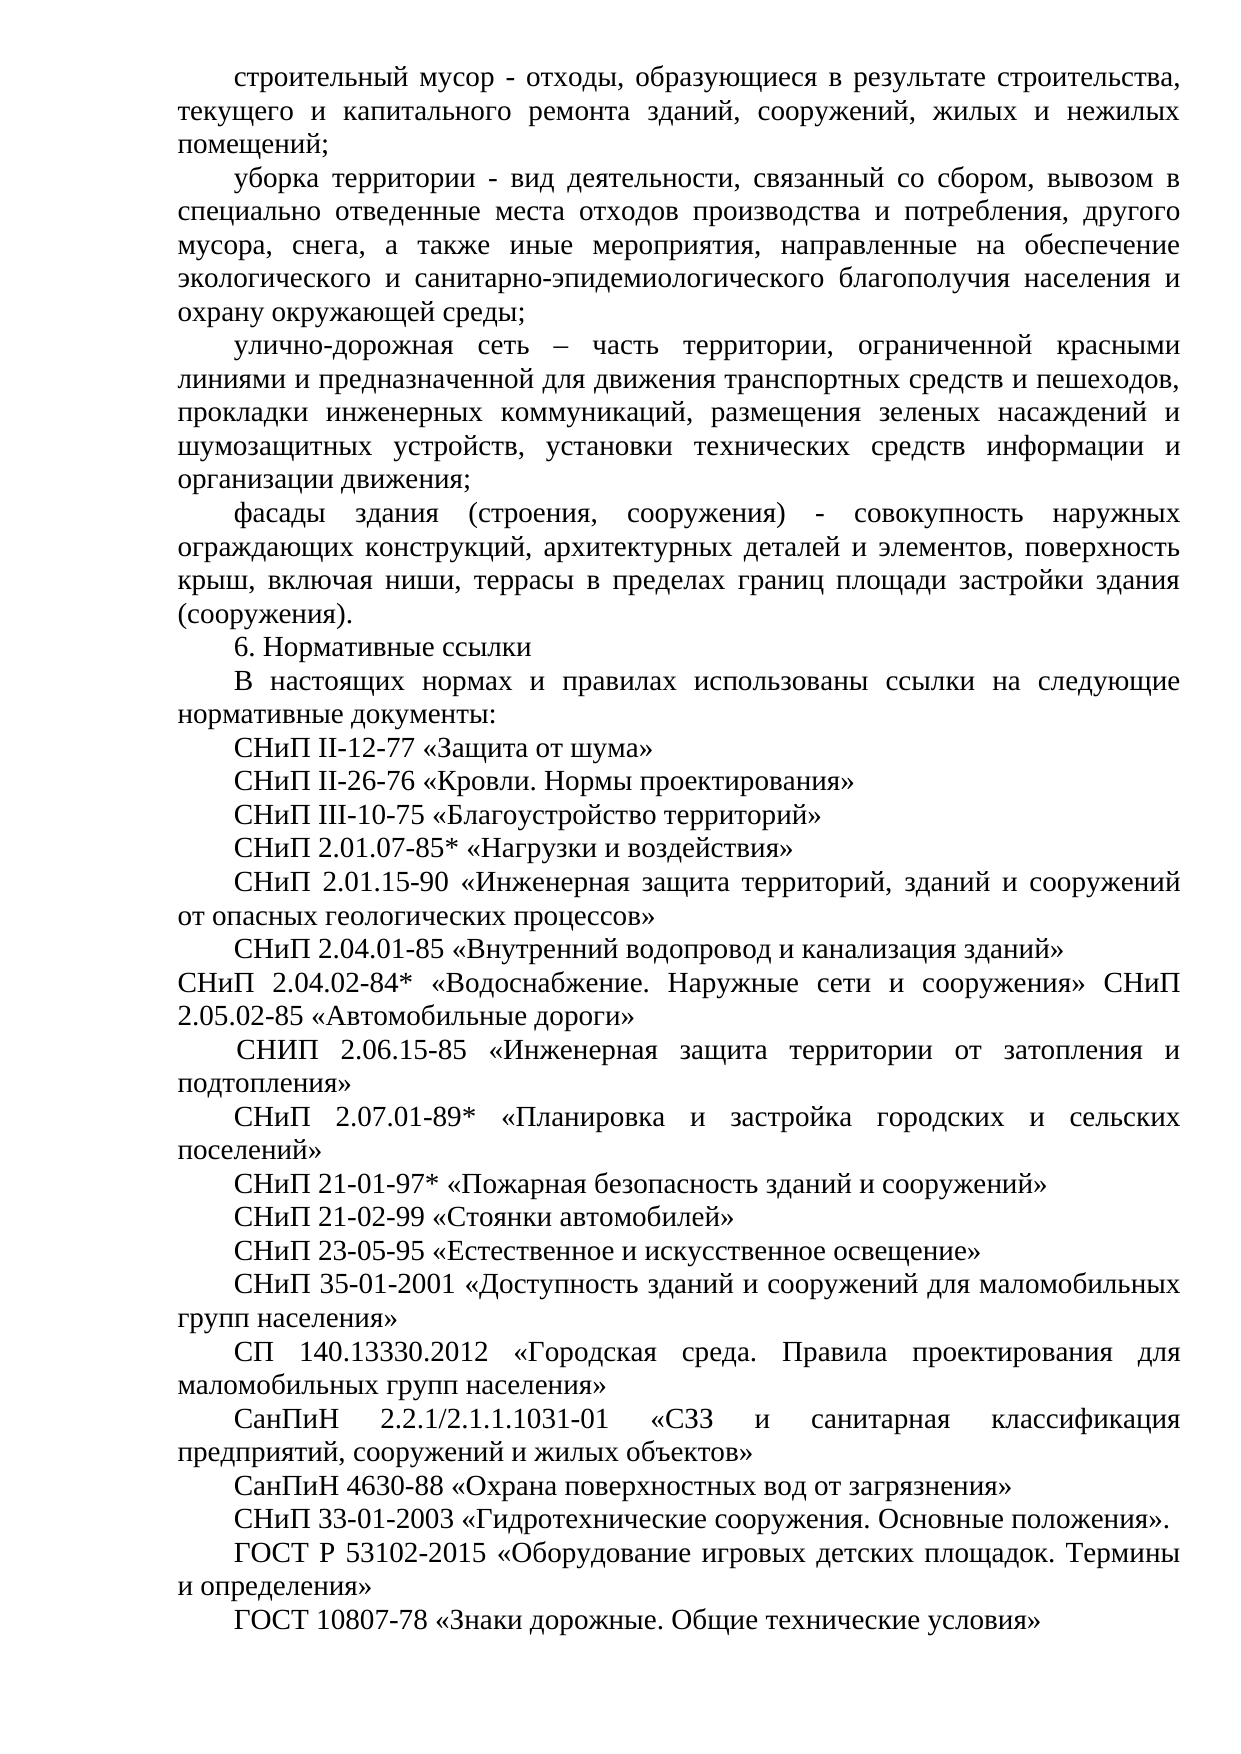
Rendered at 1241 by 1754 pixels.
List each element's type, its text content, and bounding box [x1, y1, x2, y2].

text СНиП 33-01-2003 «Гидротехнические сооружения. Основные положения». [177, 1501, 1181, 1535]
text СНиП 2.04.02-84* «Водоснабжение. Наружные сети и сооружения» СНиП 2.05.02-85 «Автомобильные дороги» [177, 965, 1181, 1032]
text СНиП II-26-76 «Кровли. Нормы проектирования» [177, 763, 1181, 797]
text СНиП 35-01-2001 «Доступность зданий и сооружений для маломобильных групп населения» [177, 1267, 1181, 1334]
text СНиП 2.01.15-90 «Инженерная защита территорий, зданий и сооружений от опасных геологических процессов» [177, 864, 1181, 931]
text ГОСТ 10807-78 «Знаки дорожные. Общие технические условия» [177, 1602, 1181, 1636]
text СанПиН 2.2.1/2.1.1.1031-01 «СЗЗ и санитарная классификация предприятий, сооружений и жилых объектов» [177, 1401, 1181, 1468]
text СНИП 2.06.15-85 «Инженерная защита территории от затопления и подтопления» [177, 1032, 1181, 1099]
text СанПиН 4630-88 «Охрана поверхностных вод от загрязнения» [177, 1468, 1181, 1501]
text строительный мусор - отходы, образующиеся в результате строительства, текущего и капитального ремонта зданий, сооружений, жилых и нежилых помещений; [177, 59, 1181, 160]
text ГОСТ Р 53102-2015 «Оборудование игровых детских площадок. Термины и определения» [177, 1535, 1181, 1602]
text улично-дорожная сеть – часть территории, ограниченной красными линиями и предназначенной для движения транспортных средств и пешеходов, прокладки инженерных коммуникаций, размещения зеленых насаждений и шумозащитных устройств, установки технических средств информации и организации движения; [177, 327, 1181, 495]
text СНиП 2.04.01-85 «Внутренний водопровод и канализация зданий» [177, 931, 1181, 965]
text 6. Нормативные ссылки [177, 629, 1181, 663]
text фасады здания (строения, сооружения) - совокупность наружных ограждающих конструкций, архитектурных деталей и элементов, поверхность крыш, включая ниши, террасы в пределах границ площади застройки здания (сооружения). [177, 495, 1181, 629]
text СНиП II-12-77 «Защита от шума» [177, 730, 1181, 763]
text СНиП 21-02-99 «Стоянки автомобилей» [177, 1199, 1181, 1233]
text В настоящих нормах и правилах использованы ссылки на следующие нормативные документы: [177, 663, 1181, 730]
text СНиП 23-05-95 «Естественное и искусственное освещение» [177, 1233, 1181, 1267]
text СНиП 21-01-97* «Пожарная безопасность зданий и сооружений» [177, 1166, 1181, 1199]
text СНиП 2.07.01-89* «Планировка и застройка городских и сельских поселений» [177, 1099, 1181, 1166]
text СП 140.13330.2012 «Городская среда. Правила проектирования для маломобильных групп населения» [177, 1334, 1181, 1401]
text уборка территории - вид деятельности, связанный со сбором, вывозом в специально отведенные места отходов производства и потребления, другого мусора, снега, а также иные мероприятия, направленные на обеспечение экологического и санитарно-эпидемиологического благополучия населения и охрану окружающей среды; [177, 160, 1181, 327]
text СНиП 2.01.07-85* «Нагрузки и воздействия» [177, 831, 1181, 864]
text СНиП III-10-75 «Благоустройство территорий» [177, 797, 1181, 831]
